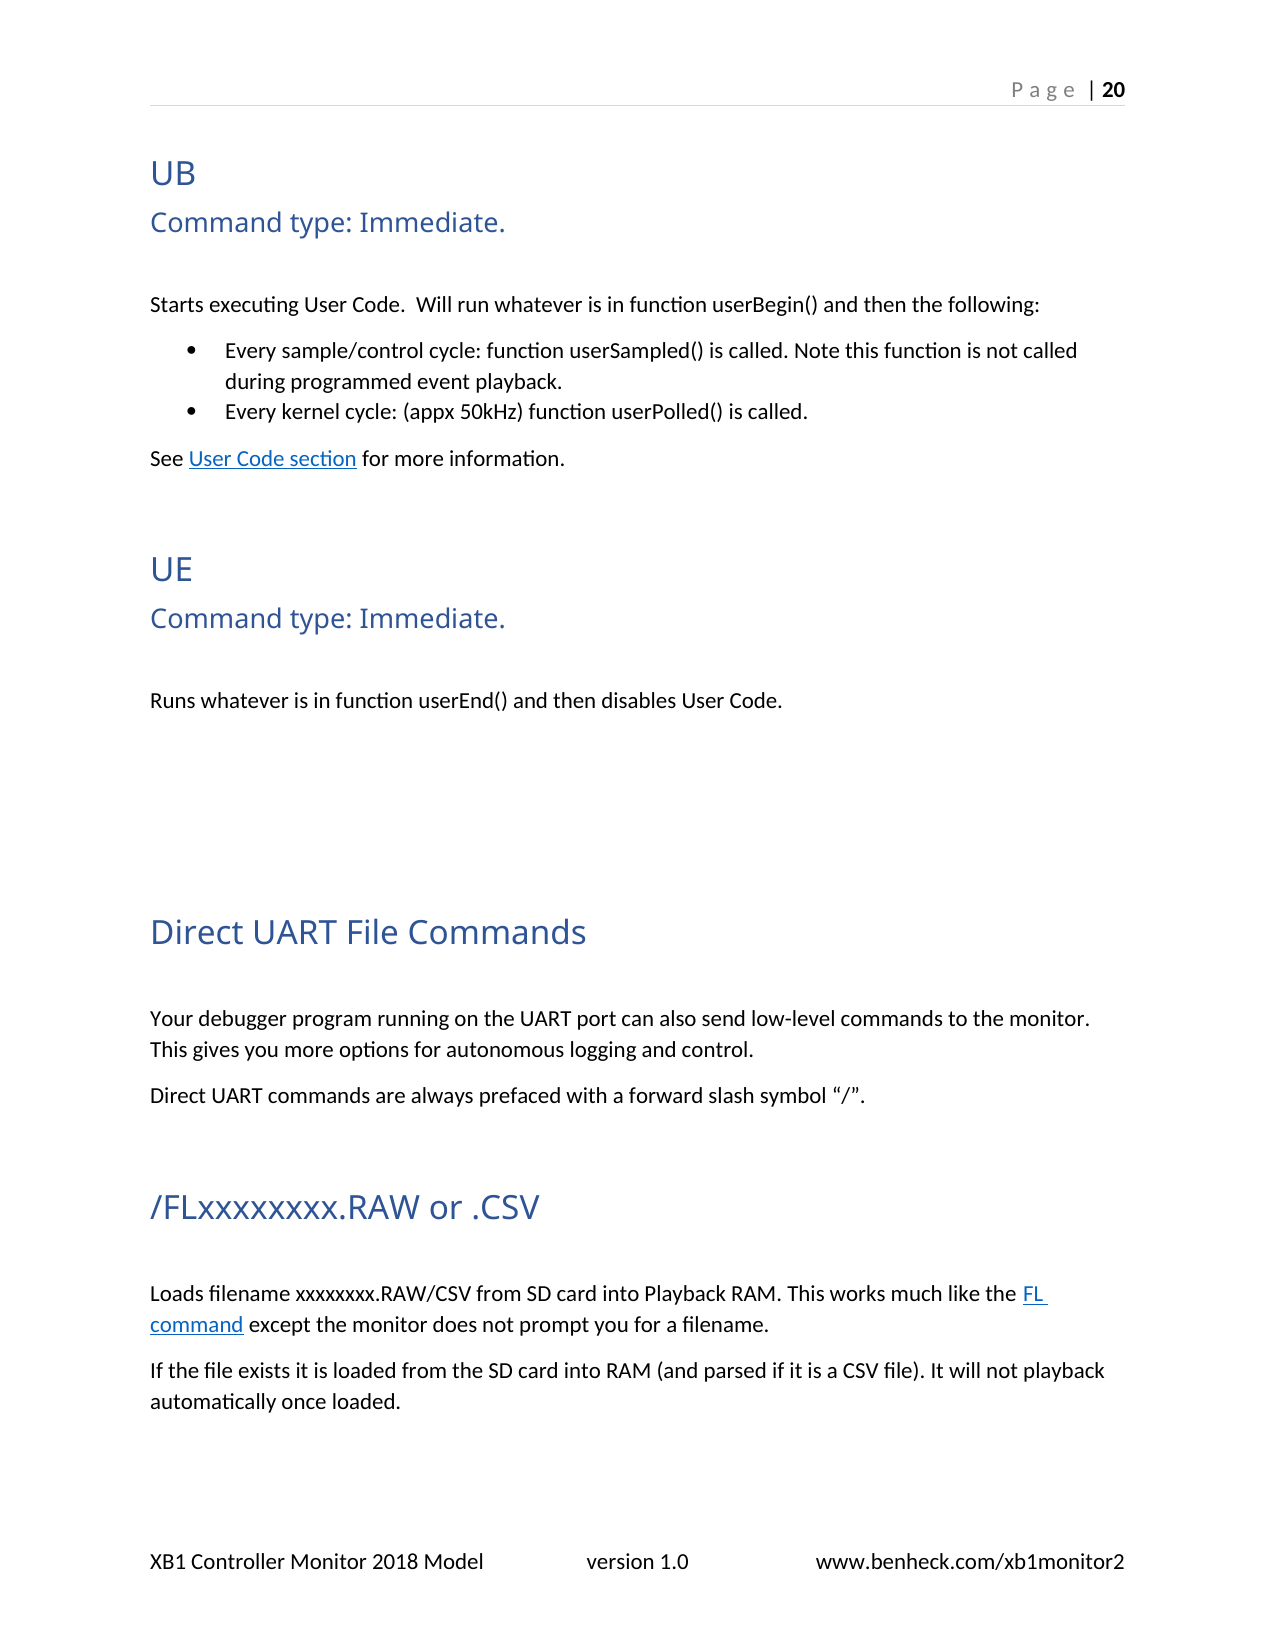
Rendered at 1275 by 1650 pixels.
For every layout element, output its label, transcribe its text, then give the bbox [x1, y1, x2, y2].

subtitle Command type: Immediate. [150, 203, 1125, 240]
text Starts executing User Code. Will run whatever is in function userBegin() and then the following: [150, 290, 1125, 318]
subtitle /FLxxxxxxxx.RAW or .CSV [150, 1184, 1125, 1229]
list Every kernel cycle: (appx 50kHz) function userPolled() is called. [187, 397, 1125, 425]
text Runs whatever is in function userEnd() and then disables User Code. [150, 686, 1125, 714]
text See User Code section for more information. [150, 444, 1125, 472]
subtitle Direct UART File Commands [150, 909, 1125, 954]
subtitle UE [150, 546, 1125, 591]
text Your debugger program running on the UART port can also send low-level commands to the monitor. This gives you more options for autonomous logging and control. [150, 1004, 1125, 1063]
text Loads filename xxxxxxxx.RAW/CSV from SD card into Playback RAM. This works much like the FL command except the monitor does not prompt you for a filename. [150, 1279, 1125, 1338]
subtitle UB [150, 150, 1125, 195]
text If the file exists it is loaded from the SD card into RAM (and parsed if it is a CSV file). It will not playback automatically once loaded. [150, 1357, 1125, 1415]
list Every sample/control cycle: function userSampled() is called. Note this function is not called during programmed event playback. [187, 337, 1125, 395]
subtitle Command type: Immediate. [150, 599, 1125, 636]
text Direct UART commands are always prefaced with a forward slash symbol “/”. [150, 1082, 1125, 1110]
